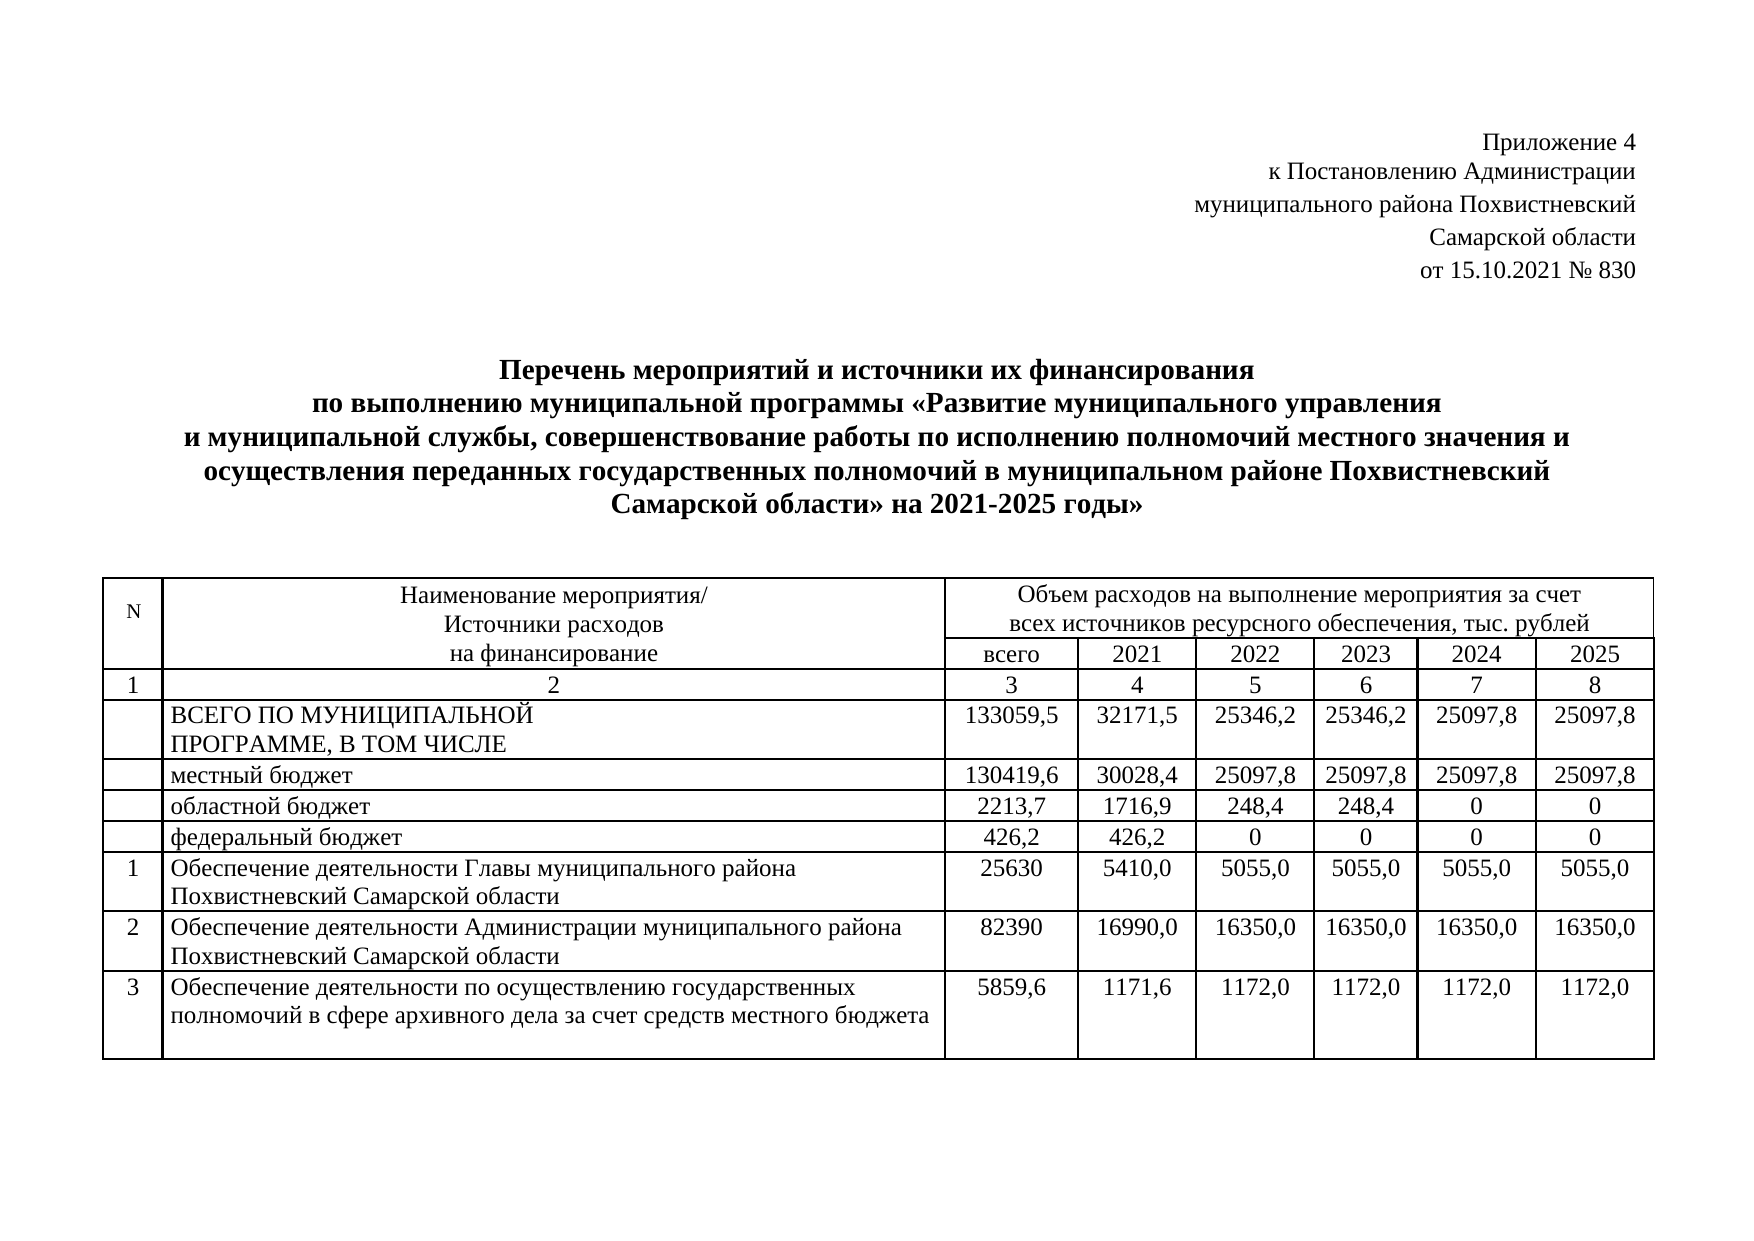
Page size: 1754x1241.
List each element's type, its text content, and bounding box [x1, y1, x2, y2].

text Перечень мероприятий и источники их финансирования [118, 352, 1636, 386]
table_cell 16990,0 [1079, 912, 1195, 970]
table_cell 25346,2 [1197, 701, 1313, 758]
table_cell [104, 791, 161, 820]
table_cell 130419,6 [946, 760, 1077, 789]
table_cell 25097,8 [1419, 701, 1535, 758]
table_cell 3 [946, 670, 1077, 698]
table_cell 8 [1537, 670, 1653, 698]
table_cell 426,2 [946, 822, 1077, 851]
text к Постановлению Администрации [118, 156, 1636, 185]
table_cell областной бюджет [164, 791, 944, 820]
table_cell 25097,8 [1537, 701, 1653, 758]
table_cell 248,4 [1197, 791, 1313, 820]
table_cell 2 [164, 670, 944, 698]
table_cell 25097,8 [1197, 760, 1313, 789]
text Самарской области [118, 222, 1636, 251]
table_cell всего [946, 639, 1077, 668]
text и муниципальной службы, совершенствование работы по исполнению полномочий местного значения и осуществления переданных государственных полномочий в муниципальном районе Похвистневский [118, 419, 1636, 486]
table_cell местный бюджет [164, 760, 944, 789]
table_cell Обеспечение деятельности Администрации муниципального района Похвистневский Самарской области [164, 912, 944, 970]
table_cell 30028,4 [1079, 760, 1195, 789]
table_cell 1172,0 [1315, 972, 1416, 1058]
table_cell 5055,0 [1197, 853, 1313, 910]
table_cell [104, 822, 161, 851]
table_cell Обеспечение деятельности Главы муниципального района Похвистневский Самарской области [164, 853, 944, 910]
text от 15.10.2021 № 830 [118, 255, 1636, 284]
table_cell 3 [104, 972, 161, 1058]
text муниципального района Похвистневский [118, 189, 1636, 218]
table_cell 25630 [946, 853, 1077, 910]
text Самарской области» на 2021-2025 годы» [118, 486, 1636, 520]
table_cell 16350,0 [1537, 912, 1653, 970]
table_cell федеральный бюджет [164, 822, 944, 851]
table_cell 25097,8 [1537, 760, 1653, 789]
table_cell 2021 [1079, 639, 1195, 668]
table_cell 5 [1197, 670, 1313, 698]
table_cell 25097,8 [1419, 760, 1535, 789]
table_cell Обеспечение деятельности по осуществлению государственных полномочий в сфере архивного дела за счет средств местного бюджета [164, 972, 944, 1058]
table_cell 0 [1197, 822, 1313, 851]
table_cell 1171,6 [1079, 972, 1195, 1058]
table_cell 2025 [1537, 639, 1653, 668]
table_cell 6 [1315, 670, 1416, 698]
table_header Объем расходов на выполнение мероприятия за счет всех источников ресурсного обеспечения, тыс. рублей [946, 579, 1653, 637]
table_cell 1172,0 [1197, 972, 1313, 1058]
table_cell 2213,7 [946, 791, 1077, 820]
table_cell 4 [1079, 670, 1195, 698]
table_cell ВСЕГО ПО МУНИЦИПАЛЬНОЙ ПРОГРАММЕ, В ТОМ ЧИСЛЕ [164, 701, 944, 758]
table_cell [104, 701, 161, 758]
table_cell 1 [104, 853, 161, 910]
table_cell 5410,0 [1079, 853, 1195, 910]
table_cell 0 [1537, 791, 1653, 820]
table_cell 16350,0 [1419, 912, 1535, 970]
text по выполнению муниципальной программы «Развитие муниципального управления [118, 386, 1636, 419]
table_cell 0 [1419, 791, 1535, 820]
table_cell 0 [1537, 822, 1653, 851]
table_cell 1172,0 [1537, 972, 1653, 1058]
table_cell 2024 [1419, 639, 1535, 668]
table_cell 7 [1419, 670, 1535, 698]
table_cell 2023 [1315, 639, 1416, 668]
table_cell 25346,2 [1315, 701, 1416, 758]
table_header Наименование мероприятия/ Источники расходов на финансирование [164, 579, 944, 668]
table_cell 5859,6 [946, 972, 1077, 1058]
table_cell 16350,0 [1197, 912, 1313, 970]
table_cell 5055,0 [1419, 853, 1535, 910]
table_cell [104, 760, 161, 789]
table_cell 25097,8 [1315, 760, 1416, 789]
table_cell 5055,0 [1537, 853, 1653, 910]
table_cell 5055,0 [1315, 853, 1416, 910]
table_header N [104, 579, 161, 668]
table_cell 426,2 [1079, 822, 1195, 851]
text Приложение 4 [118, 127, 1636, 156]
table_cell 1 [104, 670, 161, 698]
table_cell 1172,0 [1419, 972, 1535, 1058]
table_cell 2022 [1197, 639, 1313, 668]
table_cell 248,4 [1315, 791, 1416, 820]
table_cell 16350,0 [1315, 912, 1416, 970]
table_cell 32171,5 [1079, 701, 1195, 758]
table_cell 133059,5 [946, 701, 1077, 758]
table_cell 0 [1419, 822, 1535, 851]
table_cell 0 [1315, 822, 1416, 851]
table_cell 1716,9 [1079, 791, 1195, 820]
table_cell 82390 [946, 912, 1077, 970]
table_cell 2 [104, 912, 161, 970]
